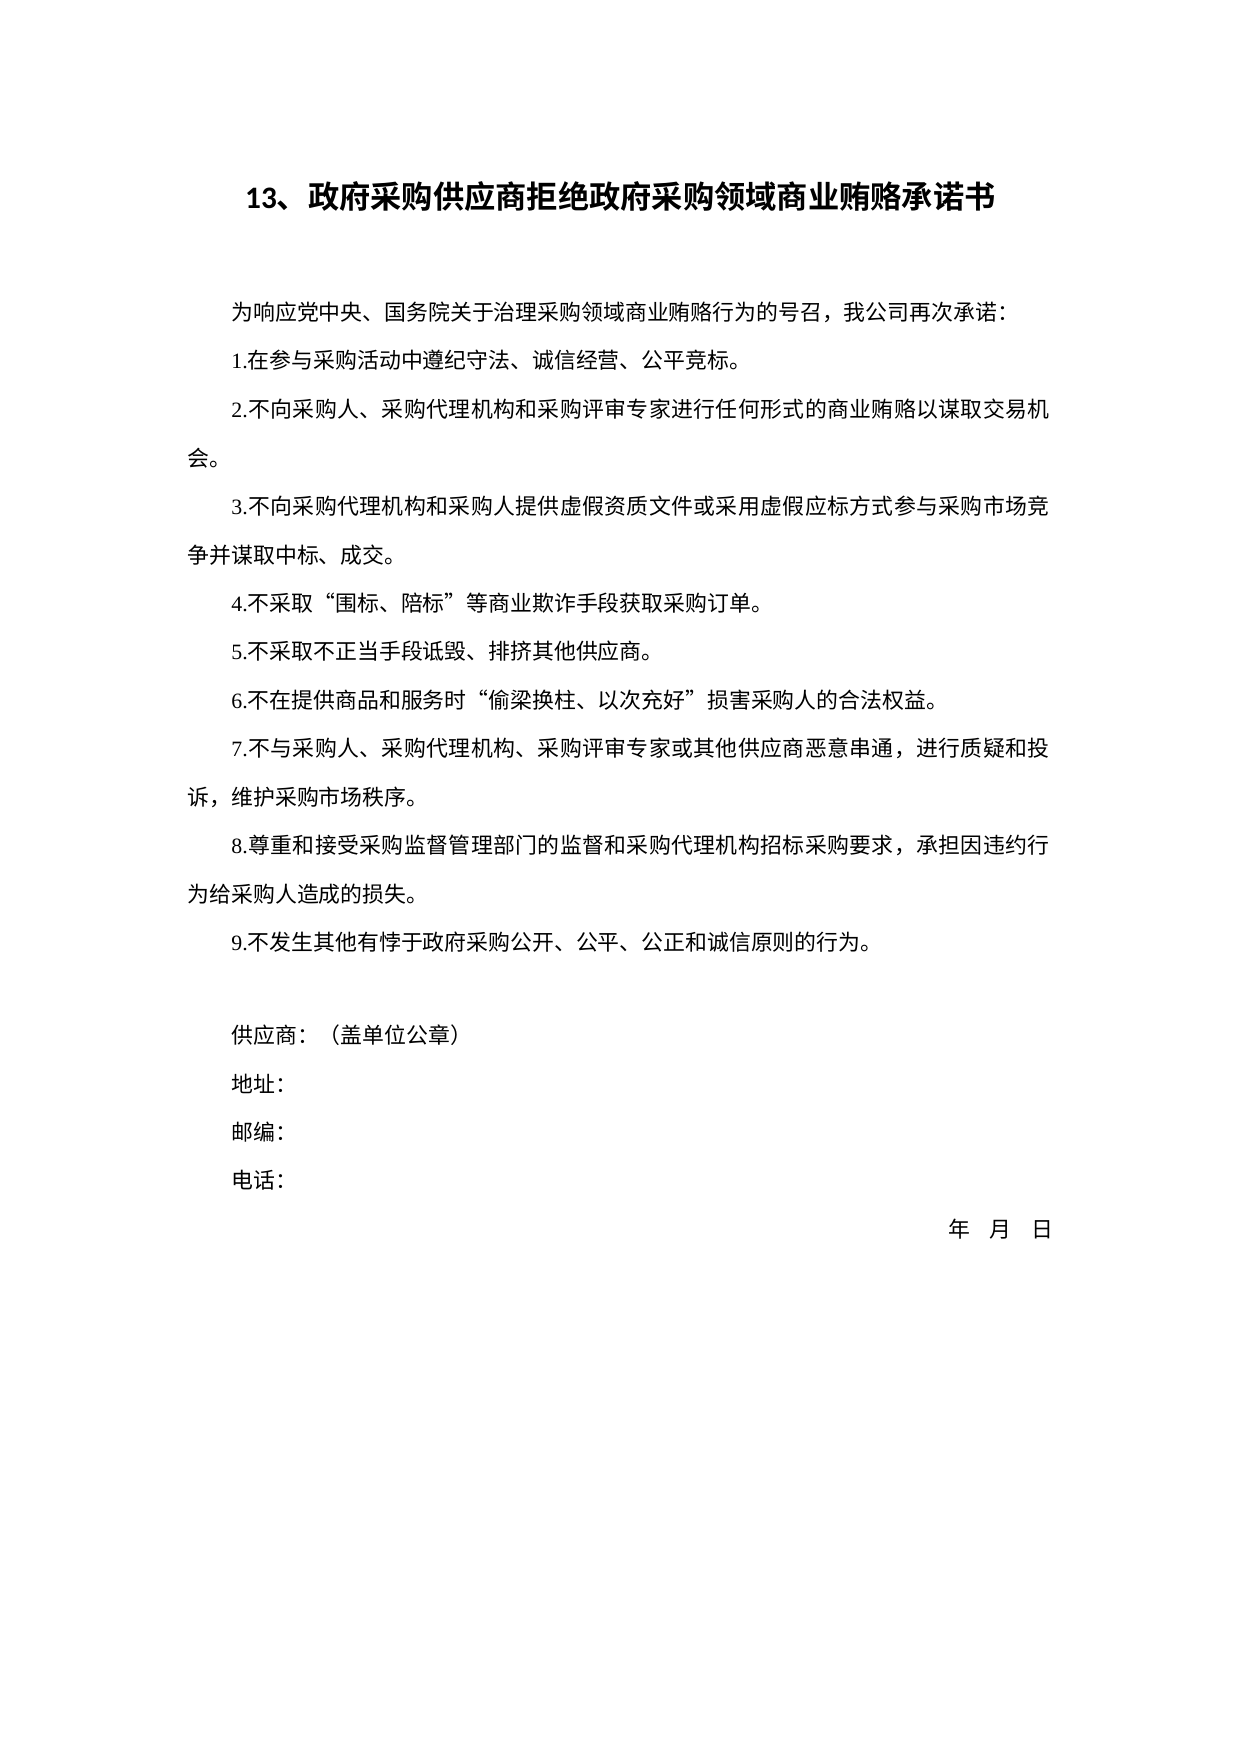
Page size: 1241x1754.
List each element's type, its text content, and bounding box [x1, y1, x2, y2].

text 供应商：（盖单位公章） [187, 1018, 1053, 1051]
text 地址： [187, 1066, 1053, 1099]
text 邮编： [187, 1115, 1053, 1147]
text 年 月 日 [187, 1211, 1053, 1244]
text 8.尊重和接受采购监督管理部门的监督和采购代理机构招标采购要求，承担因违约行为给采购人造成的损失。 [187, 828, 1053, 909]
text 1.在参与采购活动中遵纪守法、诚信经营、公平竞标。 [187, 343, 1053, 376]
text 9.不发生其他有悖于政府采购公开、公平、公正和诚信原则的行为。 [187, 925, 1053, 957]
text 3.不向采购代理机构和采购人提供虚假资质文件或采用虚假应标方式参与采购市场竞争并谋取中标、成交。 [187, 488, 1053, 570]
text 5.不采取不正当手段诋毁、排挤其他供应商。 [187, 634, 1053, 666]
text 为响应党中央、国务院关于治理采购领域商业贿赂行为的号召，我公司再次承诺： [187, 295, 1053, 327]
text 电话： [187, 1163, 1053, 1196]
text 4.不采取“围标、陪标”等商业欺诈手段获取采购订单。 [187, 586, 1053, 618]
text 7.不与采购人、采购代理机构、采购评审专家或其他供应商恶意串通，进行质疑和投诉，维护采购市场秩序。 [187, 731, 1053, 812]
text 6.不在提供商品和服务时“偷梁换柱、以次充好”损害采购人的合法权益。 [187, 682, 1053, 715]
text 13、政府采购供应商拒绝政府采购领域商业贿赂承诺书 [187, 162, 1053, 227]
text 2.不向采购人、采购代理机构和采购评审专家进行任何形式的商业贿赂以谋取交易机会。 [187, 391, 1053, 473]
